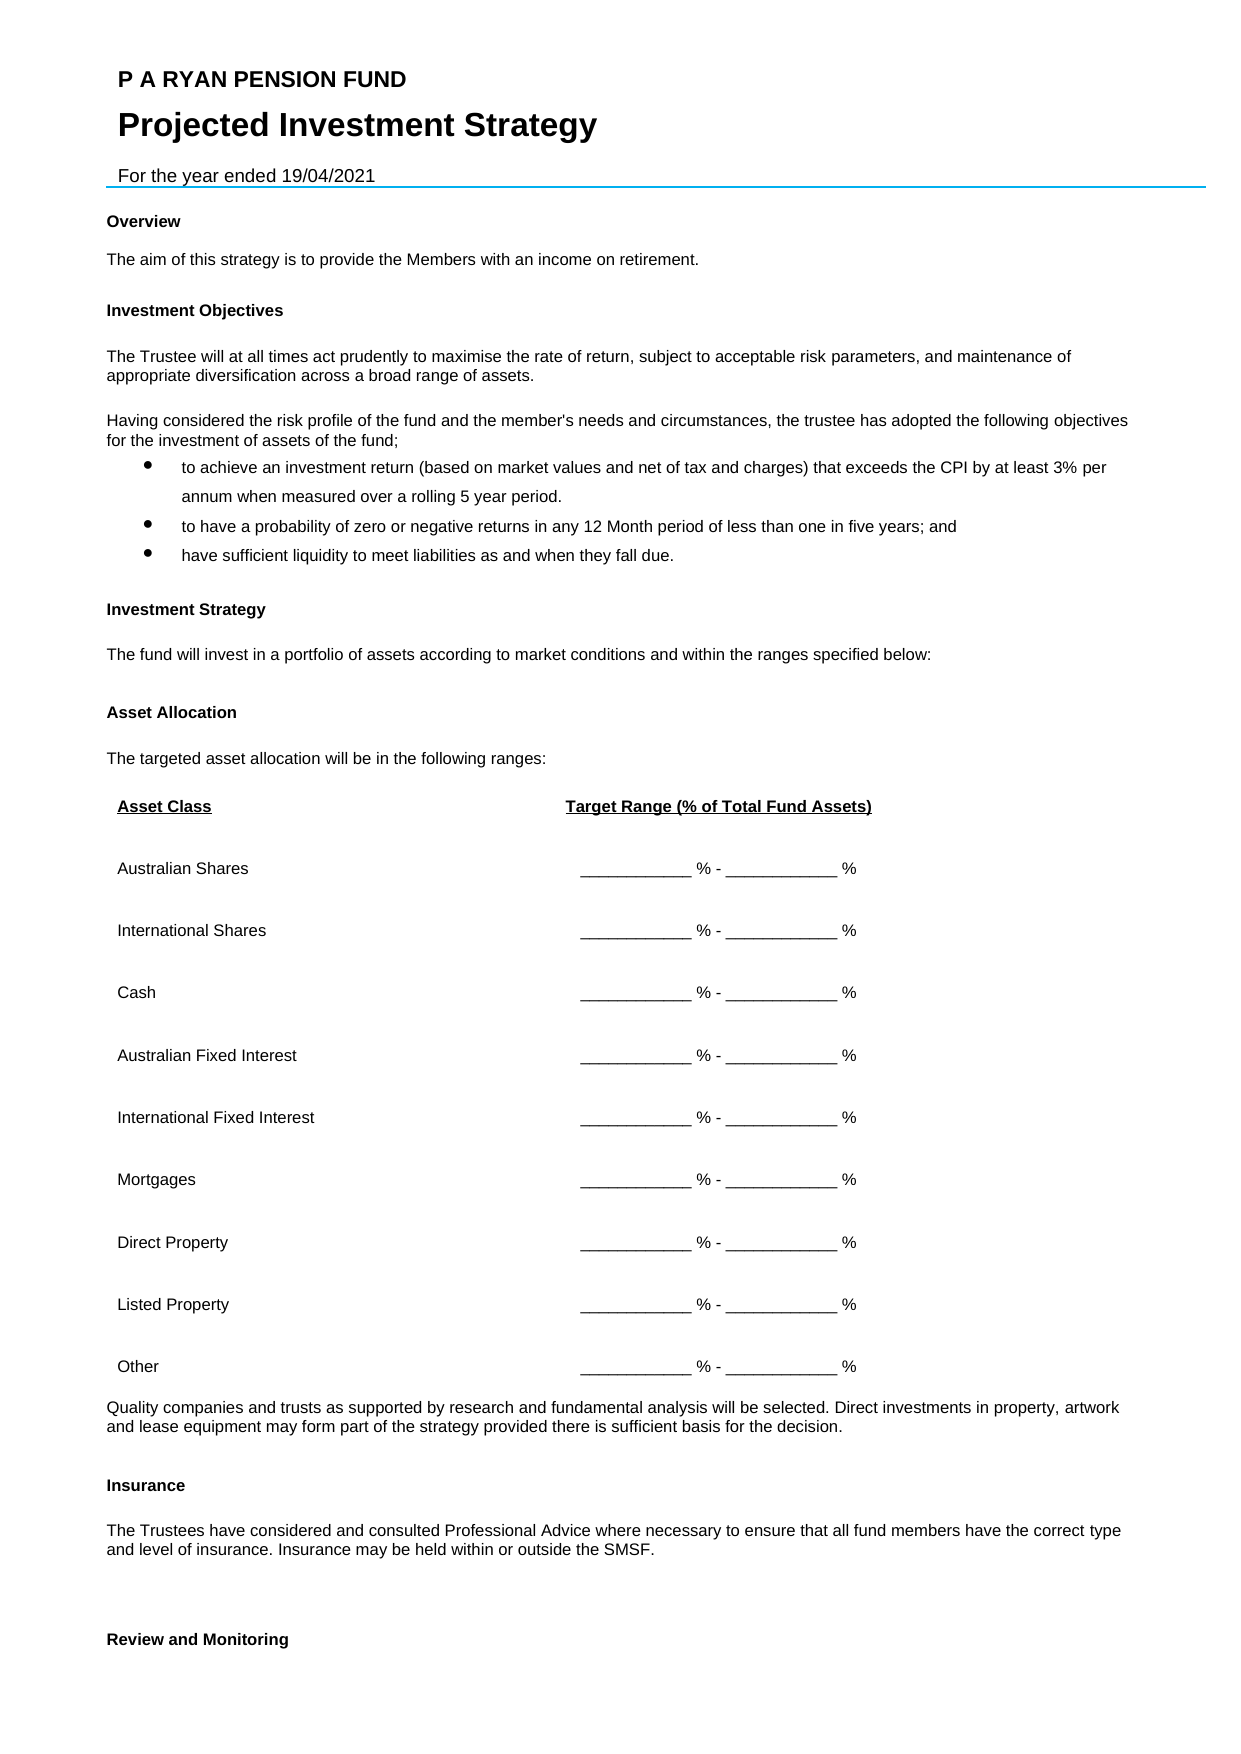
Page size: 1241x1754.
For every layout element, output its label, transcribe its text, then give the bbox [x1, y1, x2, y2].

table_cell Other [106, 1317, 505, 1379]
text Asset Allocation [106, 703, 1134, 722]
text Review and Monitoring [106, 1630, 1134, 1649]
table_cell ____________ % - ____________ % [505, 943, 1007, 1005]
text The Trustee will at all times act prudently to maximise the rate of return, subject to acceptable risk parameters, and maintenance of appropriate diversification across a broad range of assets. [106, 346, 1134, 385]
table_cell Cash [106, 943, 505, 1005]
table_header Target Range (% of Total Fund Assets) [505, 787, 1007, 818]
text The aim of this strategy is to provide the Members with an income on retirement. [106, 250, 1134, 269]
list to achieve an investment return (based on market values and net of tax and charges) that exceeds the CPI by at least 3% per annum when measured over a rolling 5 year period. [144, 449, 1134, 509]
text The Trustees have considered and consulted Professional Advice where necessary to ensure that all fund members have the correct type and level of insurance. Insurance may be held within or outside the SMSF. [106, 1521, 1134, 1559]
text Having considered the risk profile of the fund and the member's needs and circumstances, the trustee has adopted the following objectives for the investment of assets of the fund; [106, 411, 1134, 449]
table_cell ____________ % - ____________ % [505, 1254, 1007, 1317]
text Insurance [106, 1475, 1134, 1494]
text Quality companies and trusts as supported by research and fundamental analysis will be selected. Direct investments in property, artwork and lease equipment may form part of the strategy provided there is sufficient basis for the decision. [106, 1398, 1134, 1436]
table_cell International Fixed Interest [106, 1068, 505, 1130]
table_header Asset Class [106, 787, 505, 818]
table_cell ____________ % - ____________ % [505, 881, 1007, 943]
table_cell ____________ % - ____________ % [505, 1005, 1007, 1067]
table_cell Direct Property [106, 1192, 505, 1254]
table_cell Australian Shares [106, 818, 505, 881]
table_cell Australian Fixed Interest [106, 1005, 505, 1067]
table_cell Mortgages [106, 1130, 505, 1192]
text Investment Objectives [106, 301, 1134, 320]
table_cell ____________ % - ____________ % [505, 818, 1007, 881]
table_cell Listed Property [106, 1254, 505, 1317]
table_cell ____________ % - ____________ % [505, 1192, 1007, 1254]
text The fund will invest in a portfolio of assets according to market conditions and within the ranges specified below: [106, 645, 1134, 664]
text The targeted asset allocation will be in the following ranges: [106, 749, 1134, 768]
table_cell International Shares [106, 881, 505, 943]
text Investment Strategy [106, 599, 1134, 619]
list to have a probability of zero or negative returns in any 12 Month period of less than one in five years; and [144, 509, 1134, 538]
text Overview [106, 212, 1134, 231]
table_cell ____________ % - ____________ % [505, 1130, 1007, 1192]
table_cell ____________ % - ____________ % [505, 1068, 1007, 1130]
table_cell ____________ % - ____________ % [505, 1317, 1007, 1379]
list have sufficient liquidity to meet liabilities as and when they fall due. [144, 538, 1134, 568]
